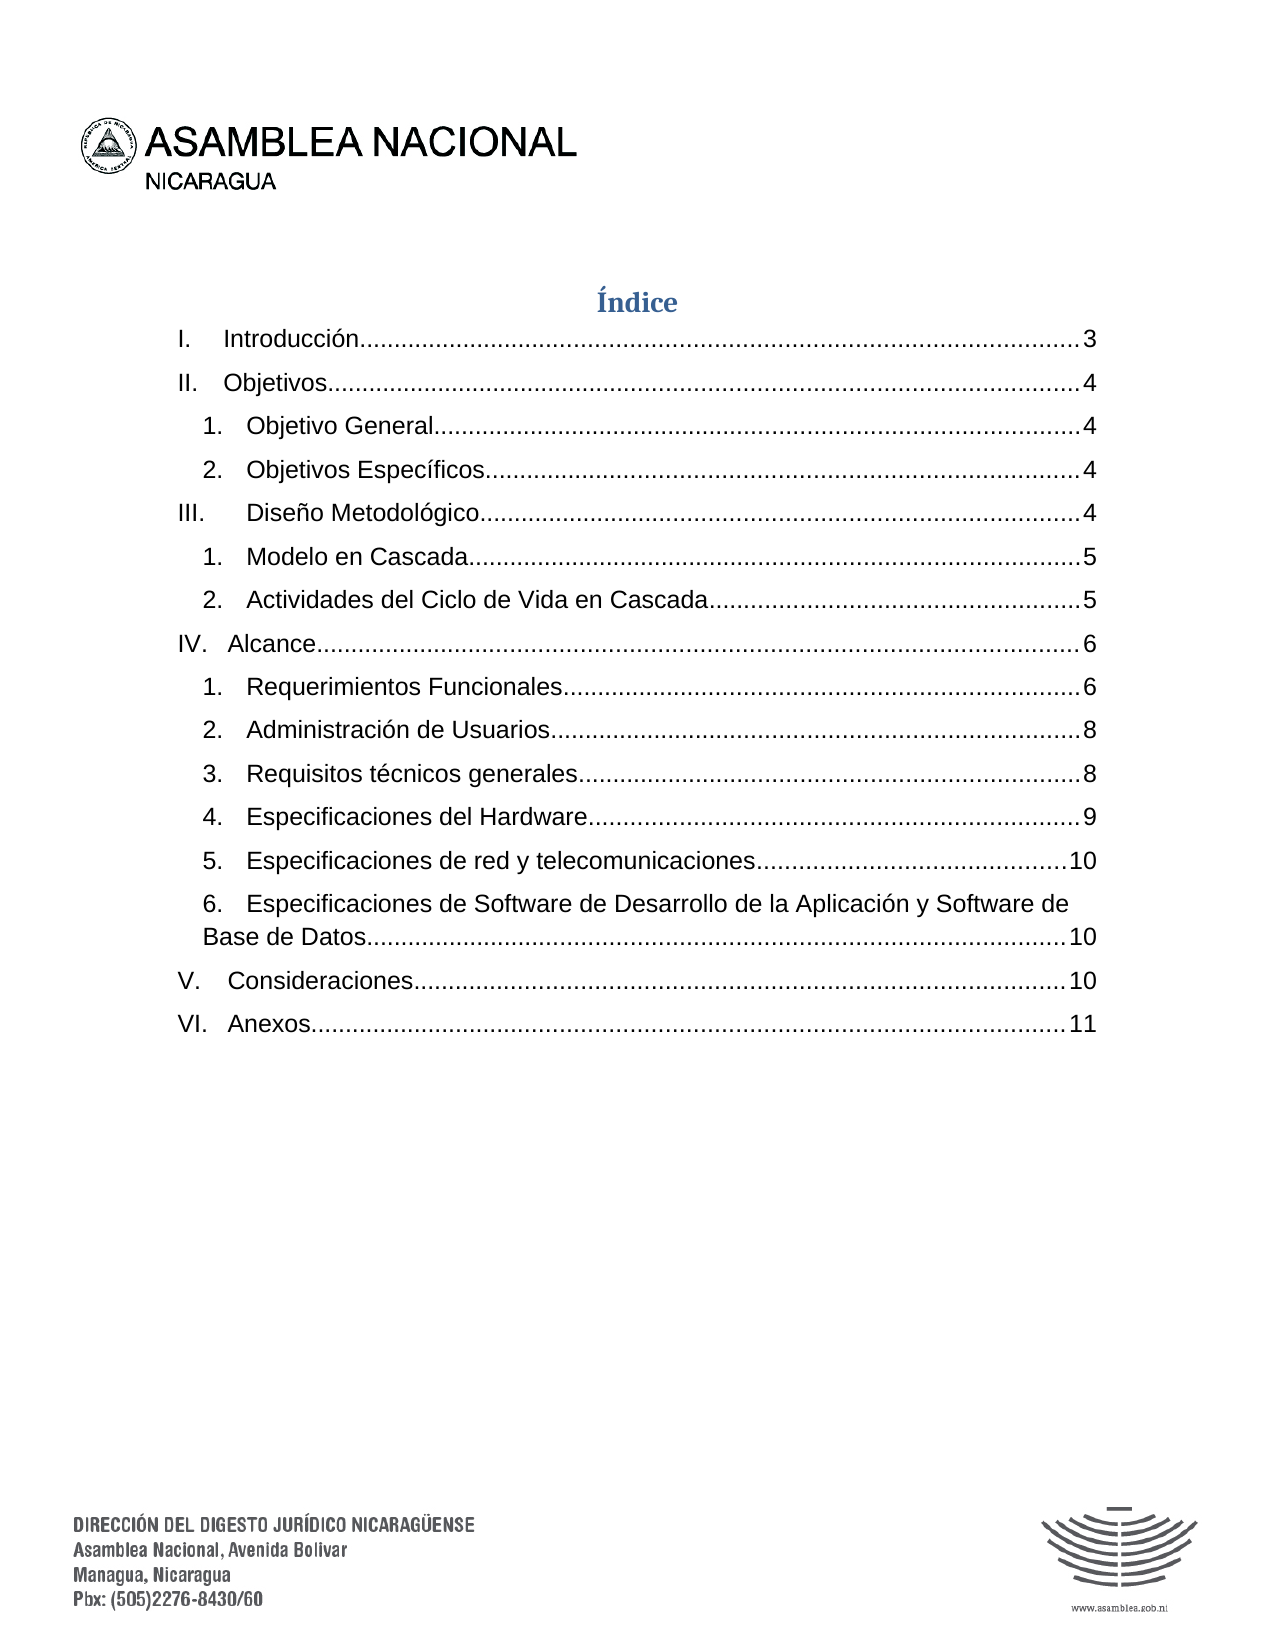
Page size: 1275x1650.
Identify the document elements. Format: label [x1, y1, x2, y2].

picture [78, 115, 579, 190]
picture [7, 1507, 1267, 1611]
